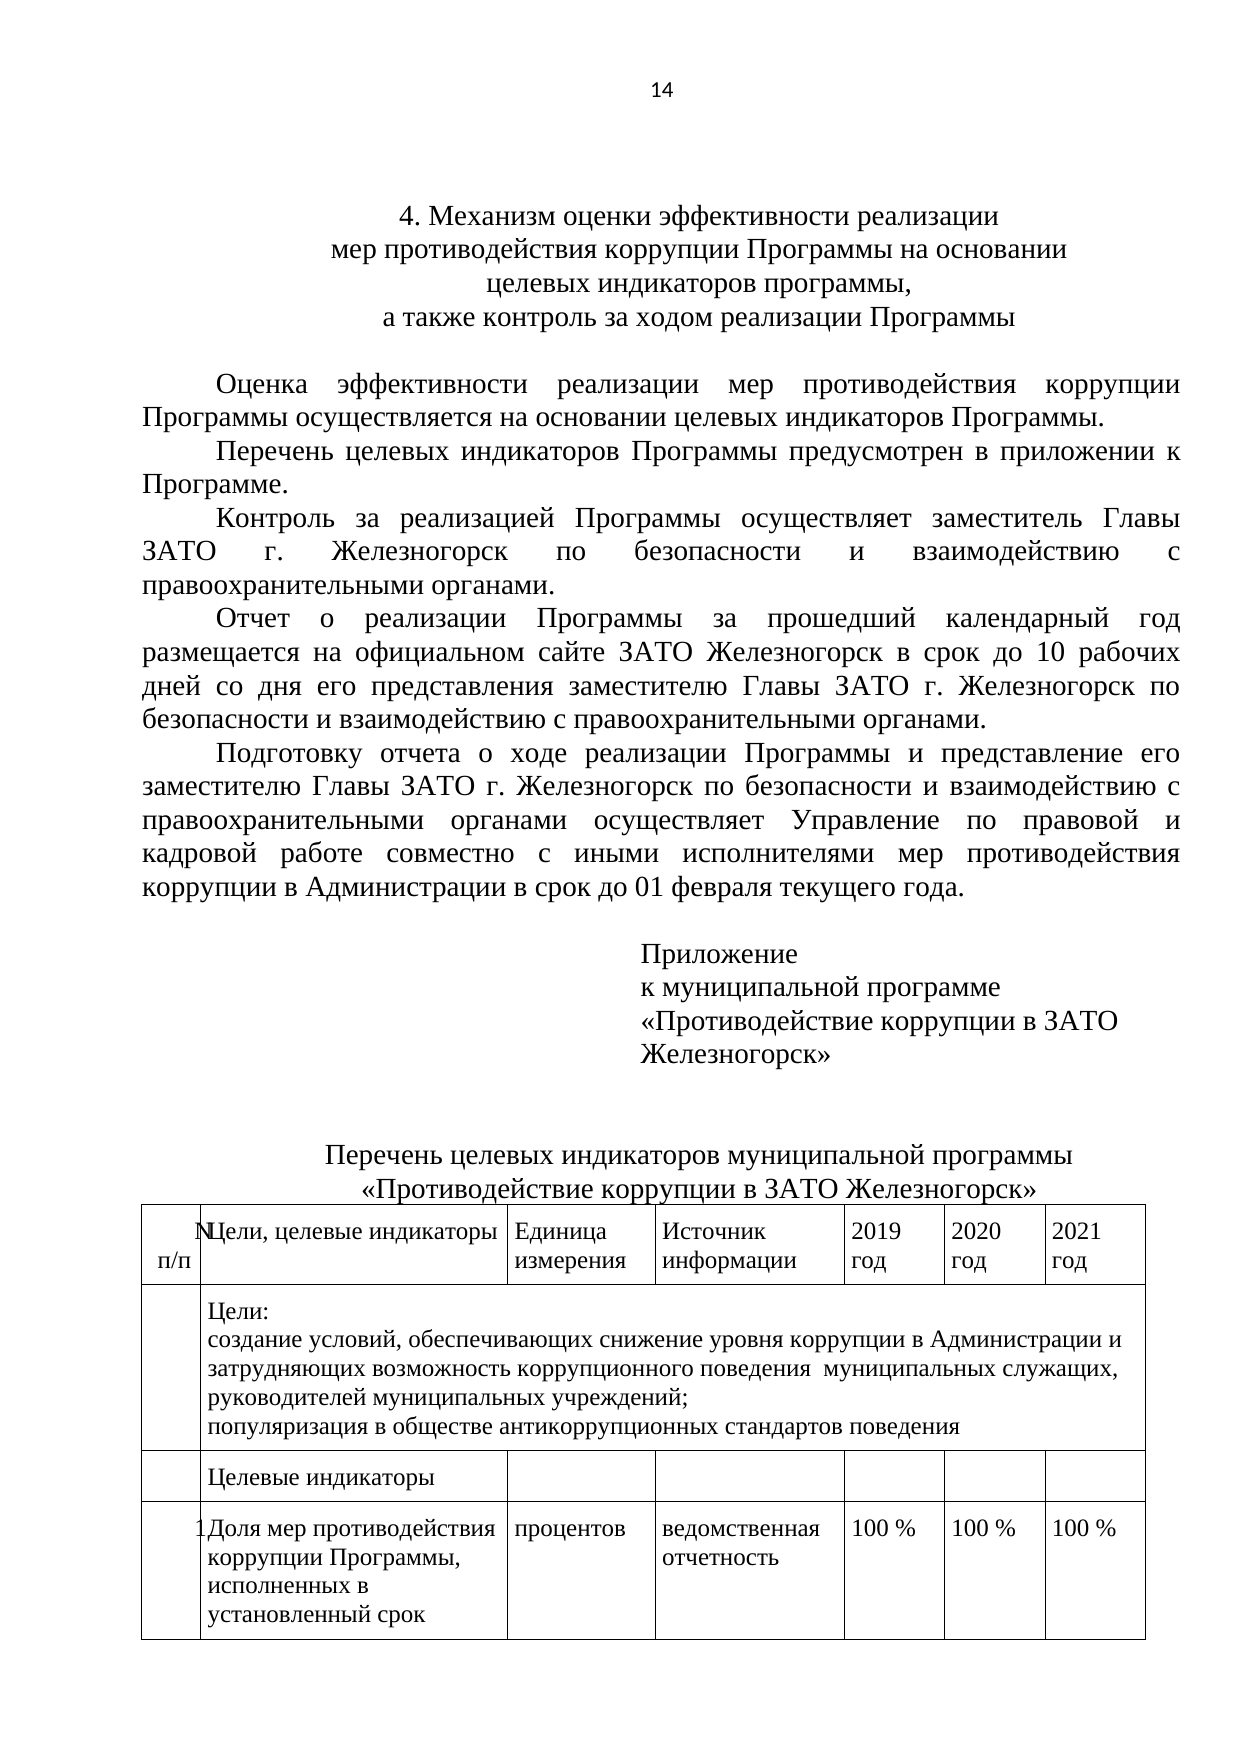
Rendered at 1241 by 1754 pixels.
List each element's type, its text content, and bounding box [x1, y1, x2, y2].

text Отчет о реализации Программы за прошедший календарный год размещается на официальном сайте ЗАТО Железногорск в срок до 10 рабочих дней со дня его представления заместителю Главы ЗАТО г. Железногорск по безопасности и взаимодействию с правоохранительными органами. [142, 601, 1181, 735]
text мер противодействия коррупции Программы на основании [142, 232, 1181, 265]
text Перечень целевых индикаторов Программы предусмотрен в приложении к Программе. [142, 433, 1181, 500]
table_cell 100 % [945, 1502, 1045, 1638]
table_cell [656, 1451, 844, 1501]
text Подготовку отчета о ходе реализации Программы и представление его заместителю Главы ЗАТО г. Железногорск по безопасности и взаимодействию с правоохранительными органами осуществляет Управление по правовой и кадровой работе совместно с иными исполнителями мер противодействия коррупции в Администрации в срок до 01 февраля текущего года. [142, 735, 1181, 902]
table_header 2021 год [1046, 1205, 1145, 1284]
text а также контроль за ходом реализации Программы [142, 299, 1181, 332]
table_header Приложение к муниципальной программе «Противодействие коррупции в ЗАТО Железногорск» [629, 936, 1192, 1070]
text Перечень целевых индикаторов муниципальной программы [142, 1137, 1181, 1171]
text «Противодействие коррупции в ЗАТО Железногорск» [142, 1171, 1181, 1204]
table_cell Цели: создание условий, обеспечивающих снижение уровня коррупции в Администрации и затрудняющих возможность коррупционного поведения муниципальных служащих, руководителей муниципальных учреждений; популяризация в обществе антикоррупционных стандартов поведения [201, 1285, 1145, 1450]
table_cell [1046, 1451, 1145, 1501]
table_header Цели, целевые индикаторы [201, 1205, 507, 1284]
text 4. Механизм оценки эффективности реализации [142, 198, 1181, 232]
table_header Единица измерения [508, 1205, 655, 1284]
table_cell [845, 1451, 944, 1501]
table_cell ведомственная отчетность [656, 1502, 844, 1638]
table_cell [142, 1451, 200, 1501]
table_header 2020 год [945, 1205, 1045, 1284]
table_cell Целевые индикаторы [201, 1451, 507, 1501]
table_header N п/п [142, 1205, 200, 1284]
table_header Источник информации [656, 1205, 844, 1284]
table_cell [508, 1451, 655, 1501]
text целевых индикаторов программы, [142, 265, 1181, 299]
table_header 2019 год [845, 1205, 944, 1284]
table_cell Доля мер противодействия коррупции Программы, исполненных в установленный срок [201, 1502, 507, 1638]
text Оценка эффективности реализации мер противодействия коррупции Программы осуществляется на основании целевых индикаторов Программы. [142, 366, 1181, 433]
table_cell процентов [508, 1502, 655, 1638]
table_cell 100 % [845, 1502, 944, 1638]
table_cell [142, 1285, 200, 1450]
text Контроль за реализацией Программы осуществляет заместитель Главы ЗАТО г. Железногорск по безопасности и взаимодействию с правоохранительными органами. [142, 500, 1181, 601]
table_cell 100 % [1046, 1502, 1145, 1638]
table_cell 1 [142, 1502, 200, 1638]
table_cell [945, 1451, 1045, 1501]
